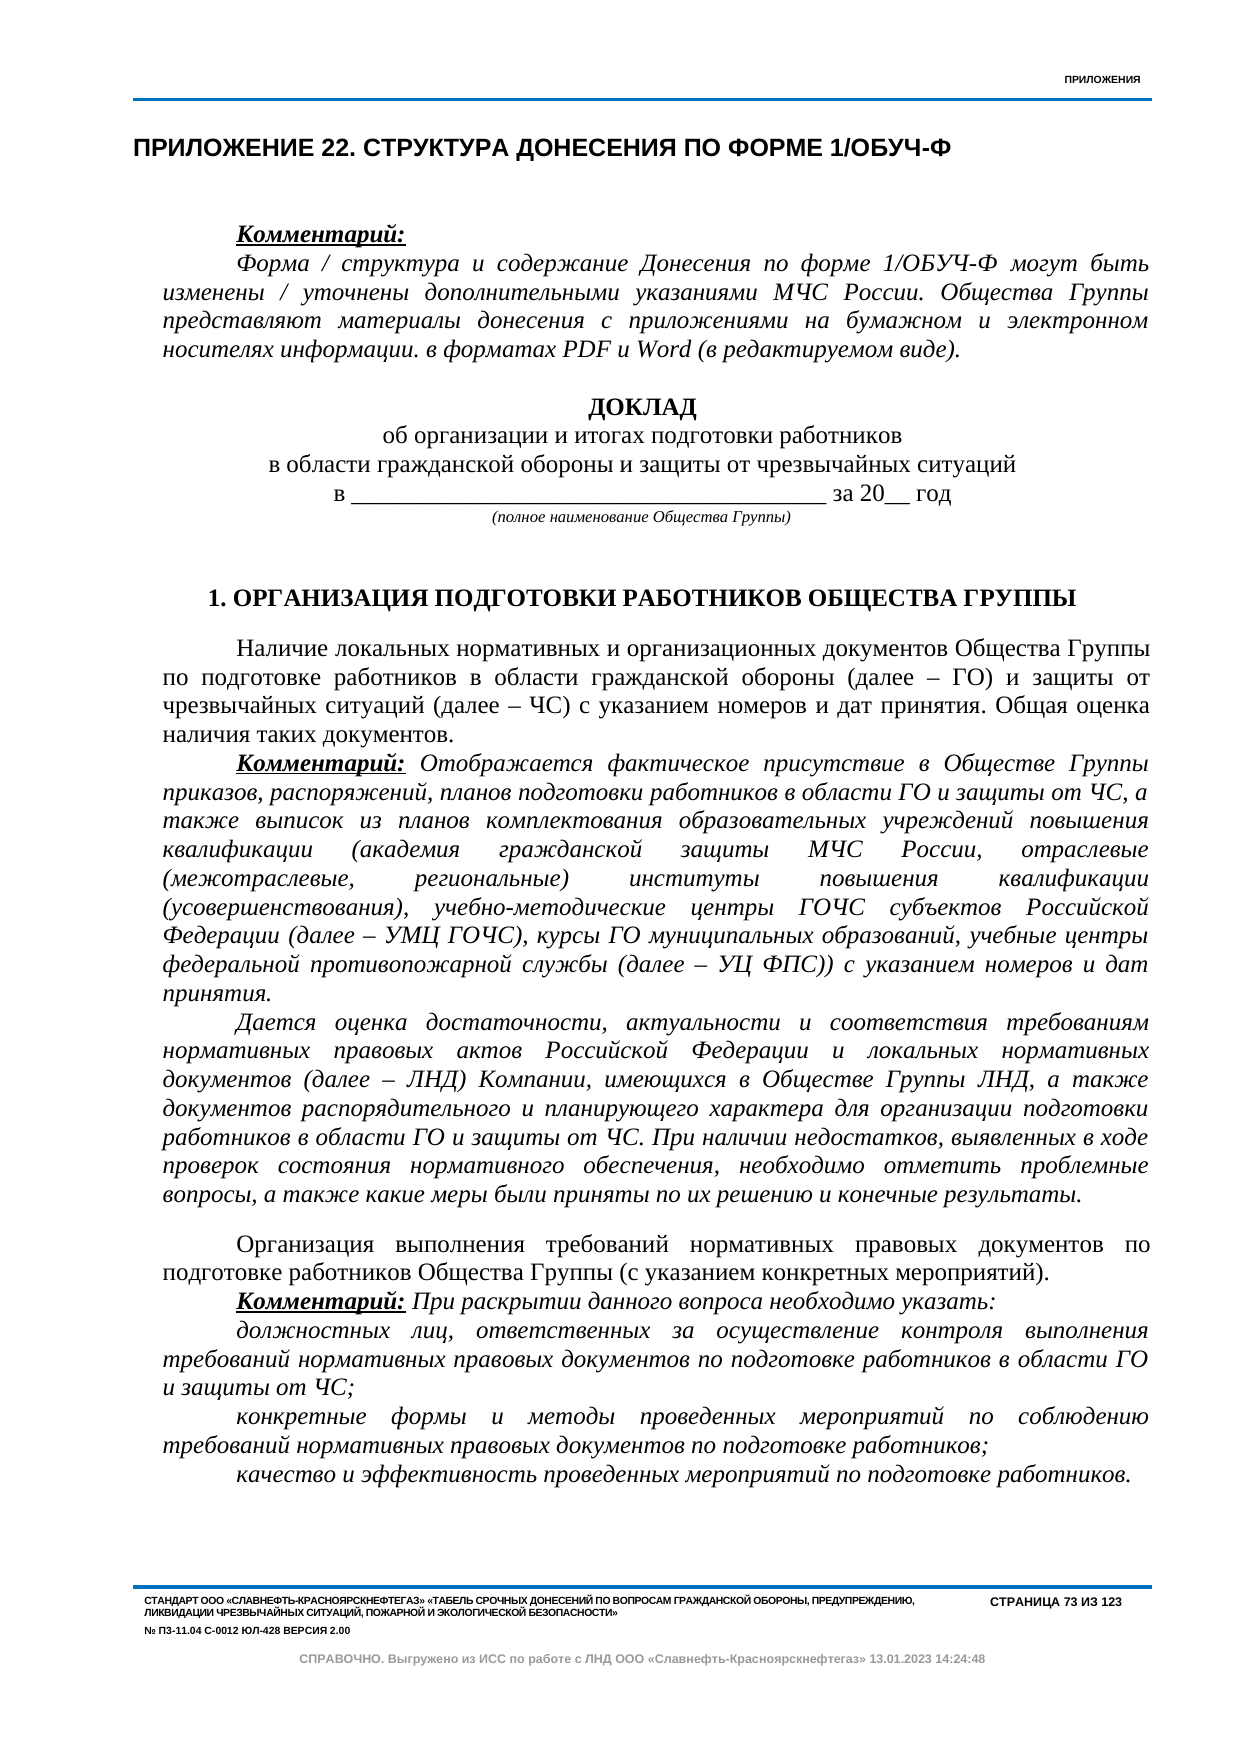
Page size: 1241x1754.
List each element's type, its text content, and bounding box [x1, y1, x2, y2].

text Комментарий: [162, 219, 1152, 248]
text Дается оценка достаточности, актуальности и соответствия требованиям нормативных правовых актов Российской Федерации и локальных нормативных документов (далее – ЛНД) Компании, имеющихся в Обществе Группы ЛНД, а также документов распорядительного и планирующего характера для организации подготовки работников в области ГО и защиты от ЧС. При наличии недостатков, выявленных в ходе проверок состояния нормативного обеспечения, необходимо отметить проблемные вопросы, а также какие меры были приняты по их решению и конечные результаты. [162, 1007, 1152, 1208]
text об организации и итогах подготовки работников [133, 420, 1152, 449]
text Форма / структура и содержание Донесения по форме 1/ОБУЧ-Ф могут быть изменены / уточнены дополнительными указаниями МЧС России. Общества Группы представляют материалы донесения с приложениями на бумажном и электронном носителях информации. в форматах PDF и Word (в редактируемом виде). [162, 248, 1152, 363]
text Организация выполнения требований нормативных правовых документов по подготовке работников Общества Группы (с указанием конкретных мероприятий). [162, 1229, 1152, 1286]
text (полное наименование Общества Группы) [133, 507, 1152, 526]
text Наличие локальных нормативных и организационных документов Общества Группы по подготовке работников в области гражданской обороны (далее – ГО) и защиты от чрезвычайных ситуаций (далее – ЧС) с указанием номеров и дат принятия. Общая оценка наличия таких документов. [162, 633, 1152, 748]
text должностных лиц, ответственных за осуществление контроля выполнения требований нормативных правовых документов по подготовке работников в области ГО и защиты от ЧС; [162, 1315, 1152, 1401]
text в ______________________________________ за 20__ год [133, 478, 1152, 507]
text конкретные формы и методы проведенных мероприятий по соблюдению требований нормативных правовых документов по подготовке работников; [162, 1401, 1152, 1459]
text ДОКЛАД [133, 392, 1152, 420]
text в области гражданской обороны и защиты от чрезвычайных ситуаций [133, 449, 1152, 478]
subtitle ПРИЛОЖЕНИЕ 22. СТРУКТУРА ДОНЕСЕНИЯ ПО ФОРМЕ 1/ОБУЧ-Ф [133, 133, 1152, 162]
text качество и эффективность проведенных мероприятий по подготовке работников. [162, 1459, 1152, 1487]
text 1. ОРГАНИЗАЦИЯ ПОДГОТОВКИ РАБОТНИКОВ ОБЩЕСТВА ГРУППЫ [133, 583, 1152, 612]
text Комментарий: Отображается фактическое присутствие в Обществе Группы приказов, распоряжений, планов подготовки работников в области ГО и защиты от ЧС, а также выписок из планов комплектования образовательных учреждений повышения квалификации (академия гражданской защиты МЧС России, отраслевые (межотраслевые, региональные) институты повышения квалификации (усовершенствования), учебно-методические центры ГОЧС субъектов Российской Федерации (далее – УМЦ ГОЧС), курсы ГО муниципальных образований, учебные центры федеральной противопожарной службы (далее – УЦ ФПС)) с указанием номеров и дат принятия. [162, 748, 1152, 1007]
text Комментарий: При раскрытии данного вопроса необходимо указать: [162, 1286, 1152, 1315]
